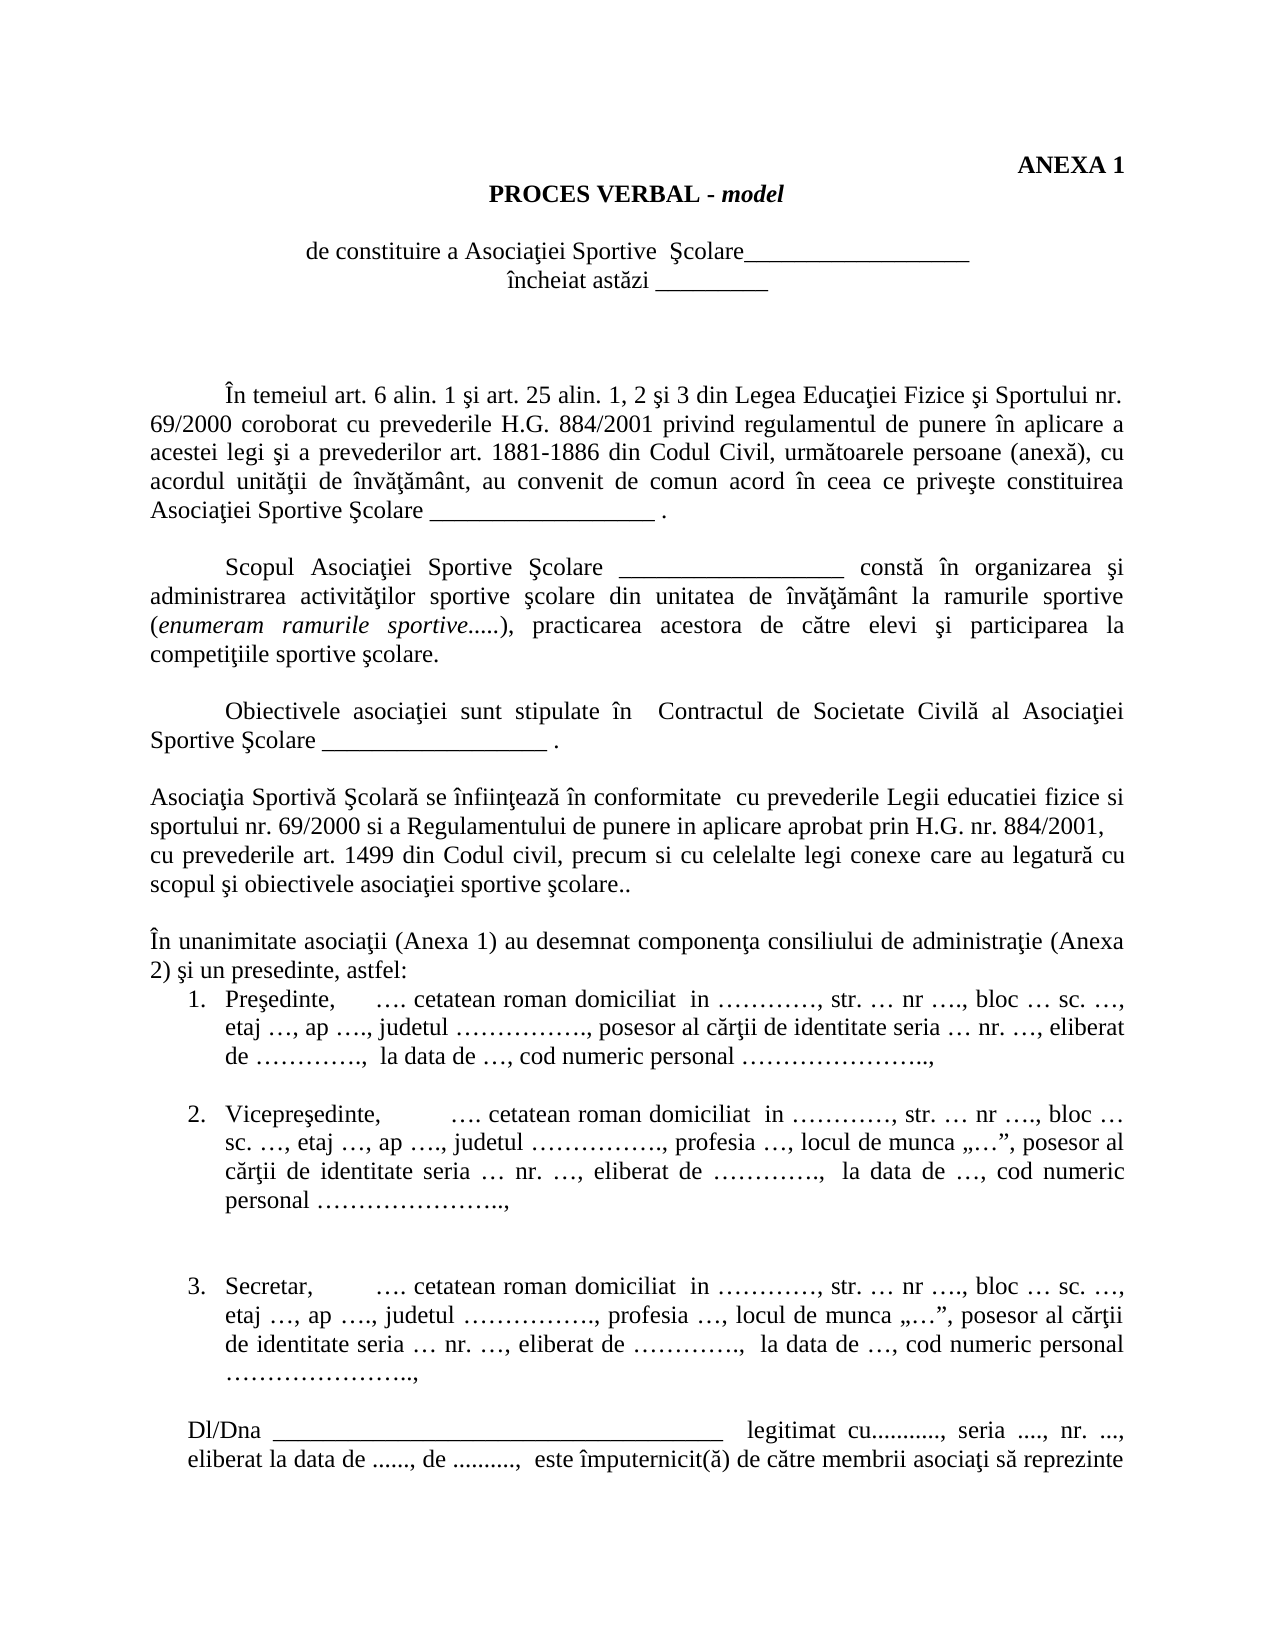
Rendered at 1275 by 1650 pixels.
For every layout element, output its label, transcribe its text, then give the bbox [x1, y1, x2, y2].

text cu prevederile art. 1499 din Codul civil, precum si cu celelalte legi conexe care au legatură cu scopul şi obiectivele asociaţiei sportive şcolare.. [150, 840, 1125, 897]
list Preşedinte, …. cetatean roman domiciliat in …………, str. … nr …., bloc … sc. …, etaj …, ap …., judetul ……………., posesor al cărţii de identitate seria … nr. …, eliberat de …………., la data de …, cod numeric personal ………………….., [187, 984, 1125, 1070]
text PROCES VERBAL - model [150, 179, 1125, 207]
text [187, 1415, 1125, 1472]
text În unanimitate asociaţii (Anexa 1) au desemnat componenţa consiliului de administraţie (Anexa 2) şi un presedinte, astfel: [150, 926, 1125, 984]
list Vicepreşedinte, …. cetatean roman domiciliat in …………, str. … nr …., bloc … sc. …, etaj …, ap …., judetul ……………., profesia …, locul de munca „…”, posesor al cărţii de identitate seria … nr. …, eliberat de …………., la data de …, cod numeric personal ………………….., [187, 1099, 1125, 1214]
text încheiat astăzi _________ [150, 265, 1125, 294]
text În temeiul art. 6 alin. 1 şi art. 25 alin. 1, 2 şi 3 din Legea Educaţiei Fizice şi Sportului nr. 69/2000 coroborat cu prevederile H.G. 884/2001 privind regulamentul de punere în aplicare a acestei legi şi a prevederilor art. 1881-1886 din Codul Civil, următoarele persoane (anexă), cu acordul unităţii de învăţământ, au convenit de comun acord în ceea ce priveşte constituirea Asociaţiei Sportive Şcolare __________________ . [150, 380, 1125, 524]
text ANEXA 1 [150, 150, 1125, 179]
list Secretar, …. cetatean roman domiciliat in …………, str. … nr …., bloc … sc. …, etaj …, ap …., judetul ……………., profesia …, locul de munca „…”, posesor al cărţii de identitate seria … nr. …, eliberat de …………., la data de …, cod numeric personal ………………….., [187, 1271, 1125, 1386]
text de constituire a Asociaţiei Sportive Şcolare__________________ [150, 236, 1125, 265]
text Asociaţia Sportivă Şcolară se înfiinţează în conformitate cu prevederile Legii educatiei fizice si sportului nr. 69/2000 si a Regulamentului de punere in aplicare aprobat prin H.G. nr. 884/2001, [150, 782, 1125, 840]
text Scopul Asociaţiei Sportive Şcolare __________________ constă în organizarea şi administrarea activităţilor sportive şcolare din unitatea de învăţământ la ramurile sportive (enumeram ramurile sportive.....), practicarea acestora de către elevi şi participarea la competiţiile sportive şcolare. [150, 552, 1125, 667]
text Obiectivele asociaţiei sunt stipulate în Contractul de Societate Civilă al Asociaţiei Sportive Şcolare __________________ . [150, 696, 1125, 754]
